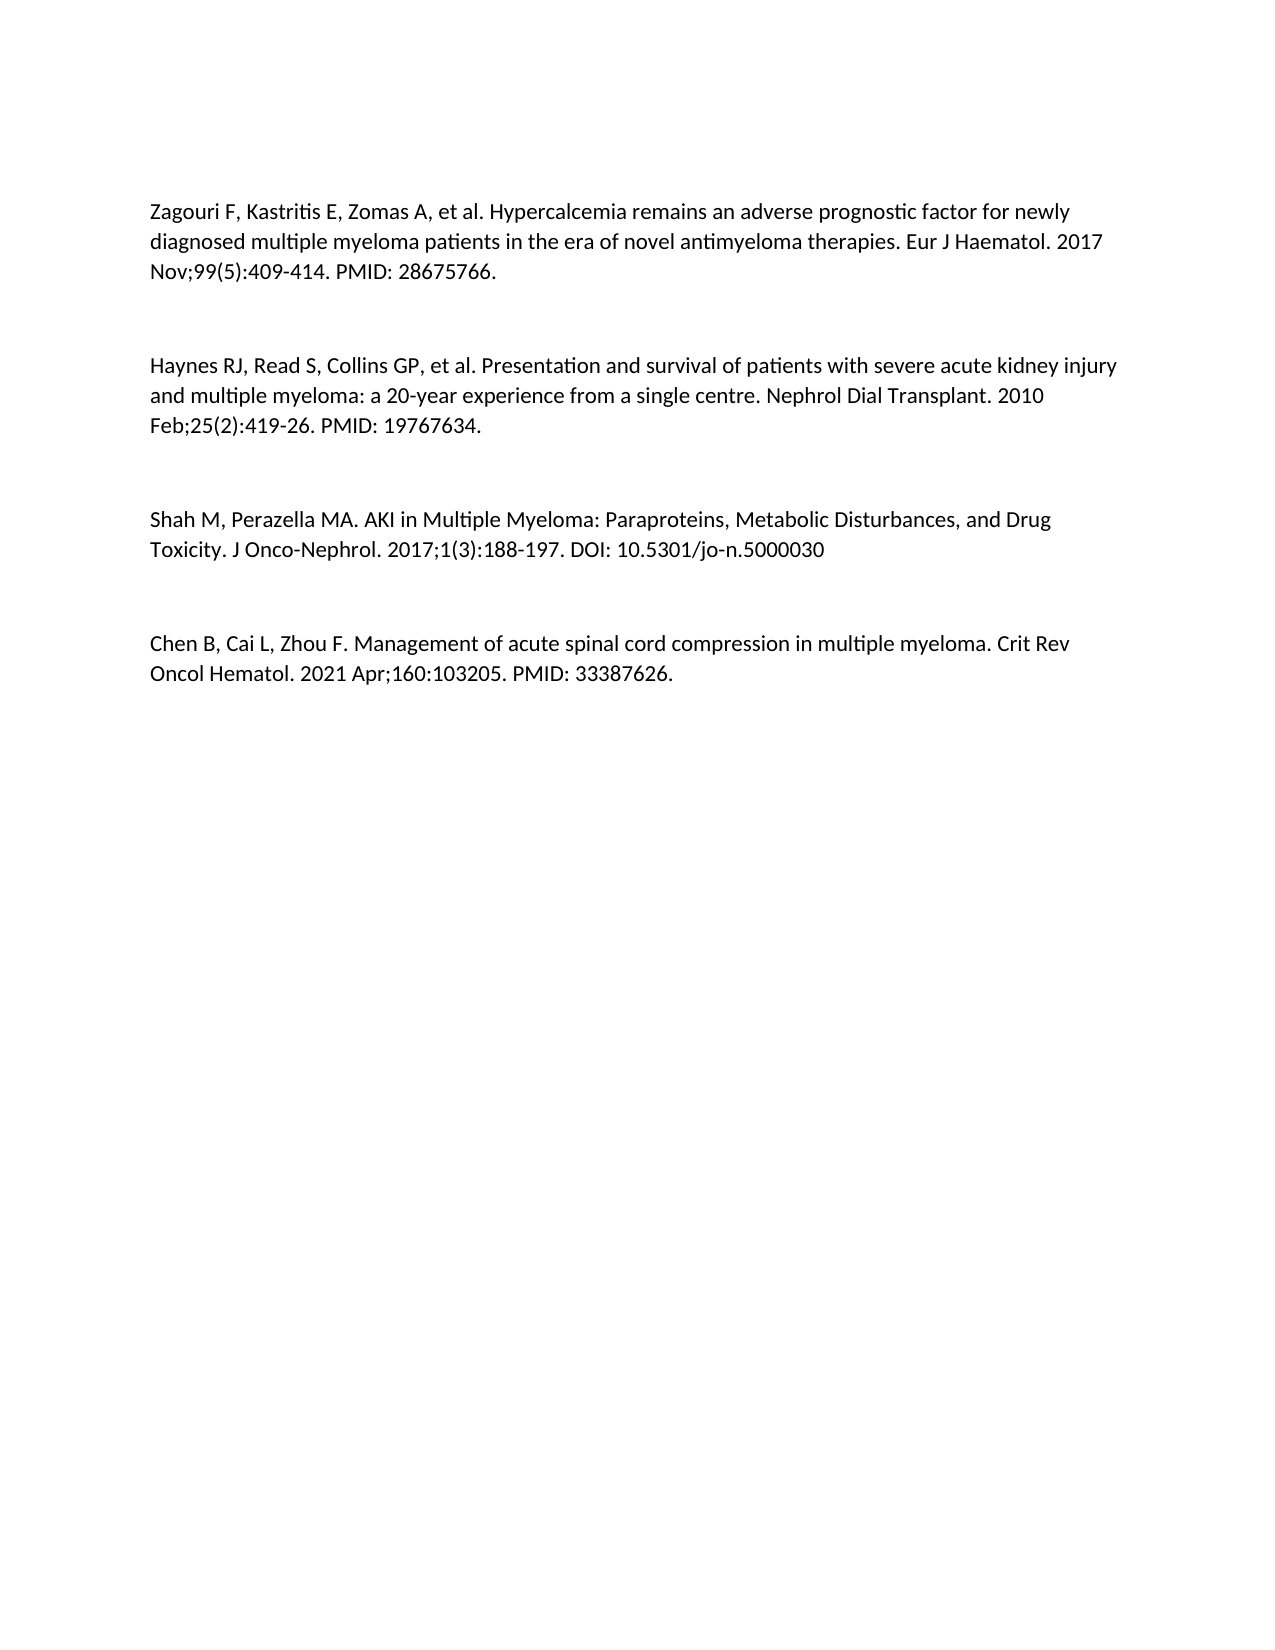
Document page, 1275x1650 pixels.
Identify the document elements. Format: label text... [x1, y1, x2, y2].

text Haynes RJ, Read S, Collins GP, et al. Presentation and survival of patients with severe acute kidney injury and multiple myeloma: a 20-year experience from a single centre. Nephrol Dial Transplant. 2010 Feb;25(2):419-26. PMID: 19767634. [150, 351, 1125, 439]
text Zagouri F, Kastritis E, Zomas A, et al. Hypercalcemia remains an adverse prognostic factor for newly diagnosed multiple myeloma patients in the era of novel antimyeloma therapies. Eur J Haematol. 2017 Nov;99(5):409-414. PMID: 28675766. [150, 197, 1125, 285]
text Shah M, Perazella MA. AKI in Multiple Myeloma: Paraproteins, Metabolic Disturbances, and Drug Toxicity. J Onco-Nephrol. 2017;1(3):188-197. DOI: 10.5301/jo-n.5000030 [150, 505, 1125, 563]
text Chen B, Cai L, Zhou F. Management of acute spinal cord compression in multiple myeloma. Crit Rev Oncol Hematol. 2021 Apr;160:103205. PMID: 33387626. [150, 629, 1125, 687]
